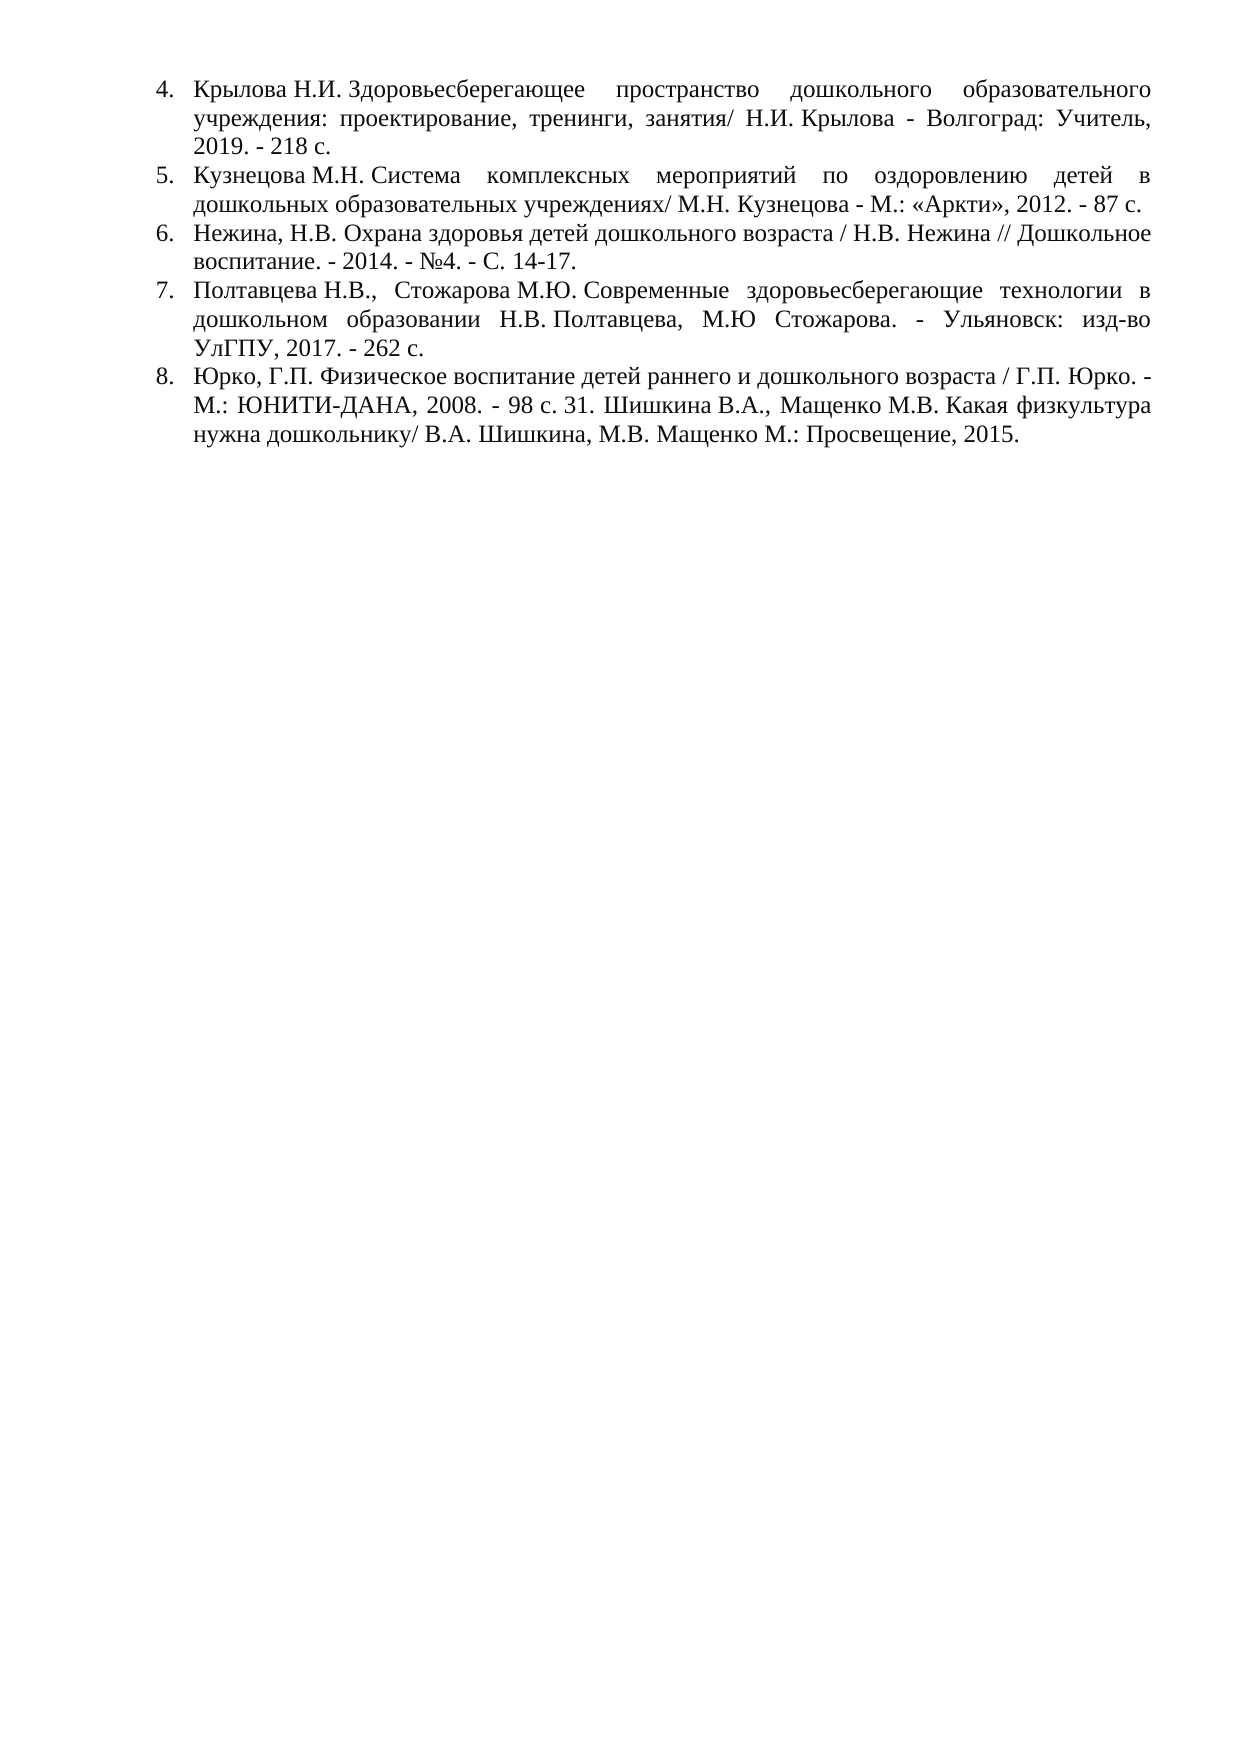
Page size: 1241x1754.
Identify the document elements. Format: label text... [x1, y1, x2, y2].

list Полтавцева Н.В., Стожарова М.Ю. Современные здоровьесберегающие технологии в дошкольном образовании Н.В. Полтавцева, М.Ю Стожарова. - Ульяновск: изд-во УлГПУ, 2017. - 262 с. [156, 275, 1152, 361]
list Кузнецова М.Н. Система комплексных мероприятий по оздоровлению детей в дошкольных образовательных учреждениях/ М.Н. Кузнецова - М.: «Аркти», 2012. - 87 с. [156, 160, 1152, 218]
list Крылова Н.И. Здоровьесберегающее пространство дошкольного образовательного учреждения: проектирование, тренинги, занятия/ Н.И. Крылова - Волгоград: Учитель, 2019. - 218 с. [156, 74, 1152, 160]
list Юрко, Г.П. Физическое воспитание детей раннего и дошкольного возраста / Г.П. Юрко. - М.: ЮНИТИ-ДАНА, 2008. - 98 с. 31. Шишкина В.А., Мащенко М.В. Какая физкультура нужна дошкольнику/ В.А. Шишкина, М.В. Мащенко М.: Просвещение, 2015. [156, 361, 1152, 448]
list Нежина, Н.В. Охрана здоровья детей дошкольного возраста / Н.В. Нежина // Дошкольное воспитание. - 2014. - №4. - С. 14-17. [156, 218, 1152, 275]
